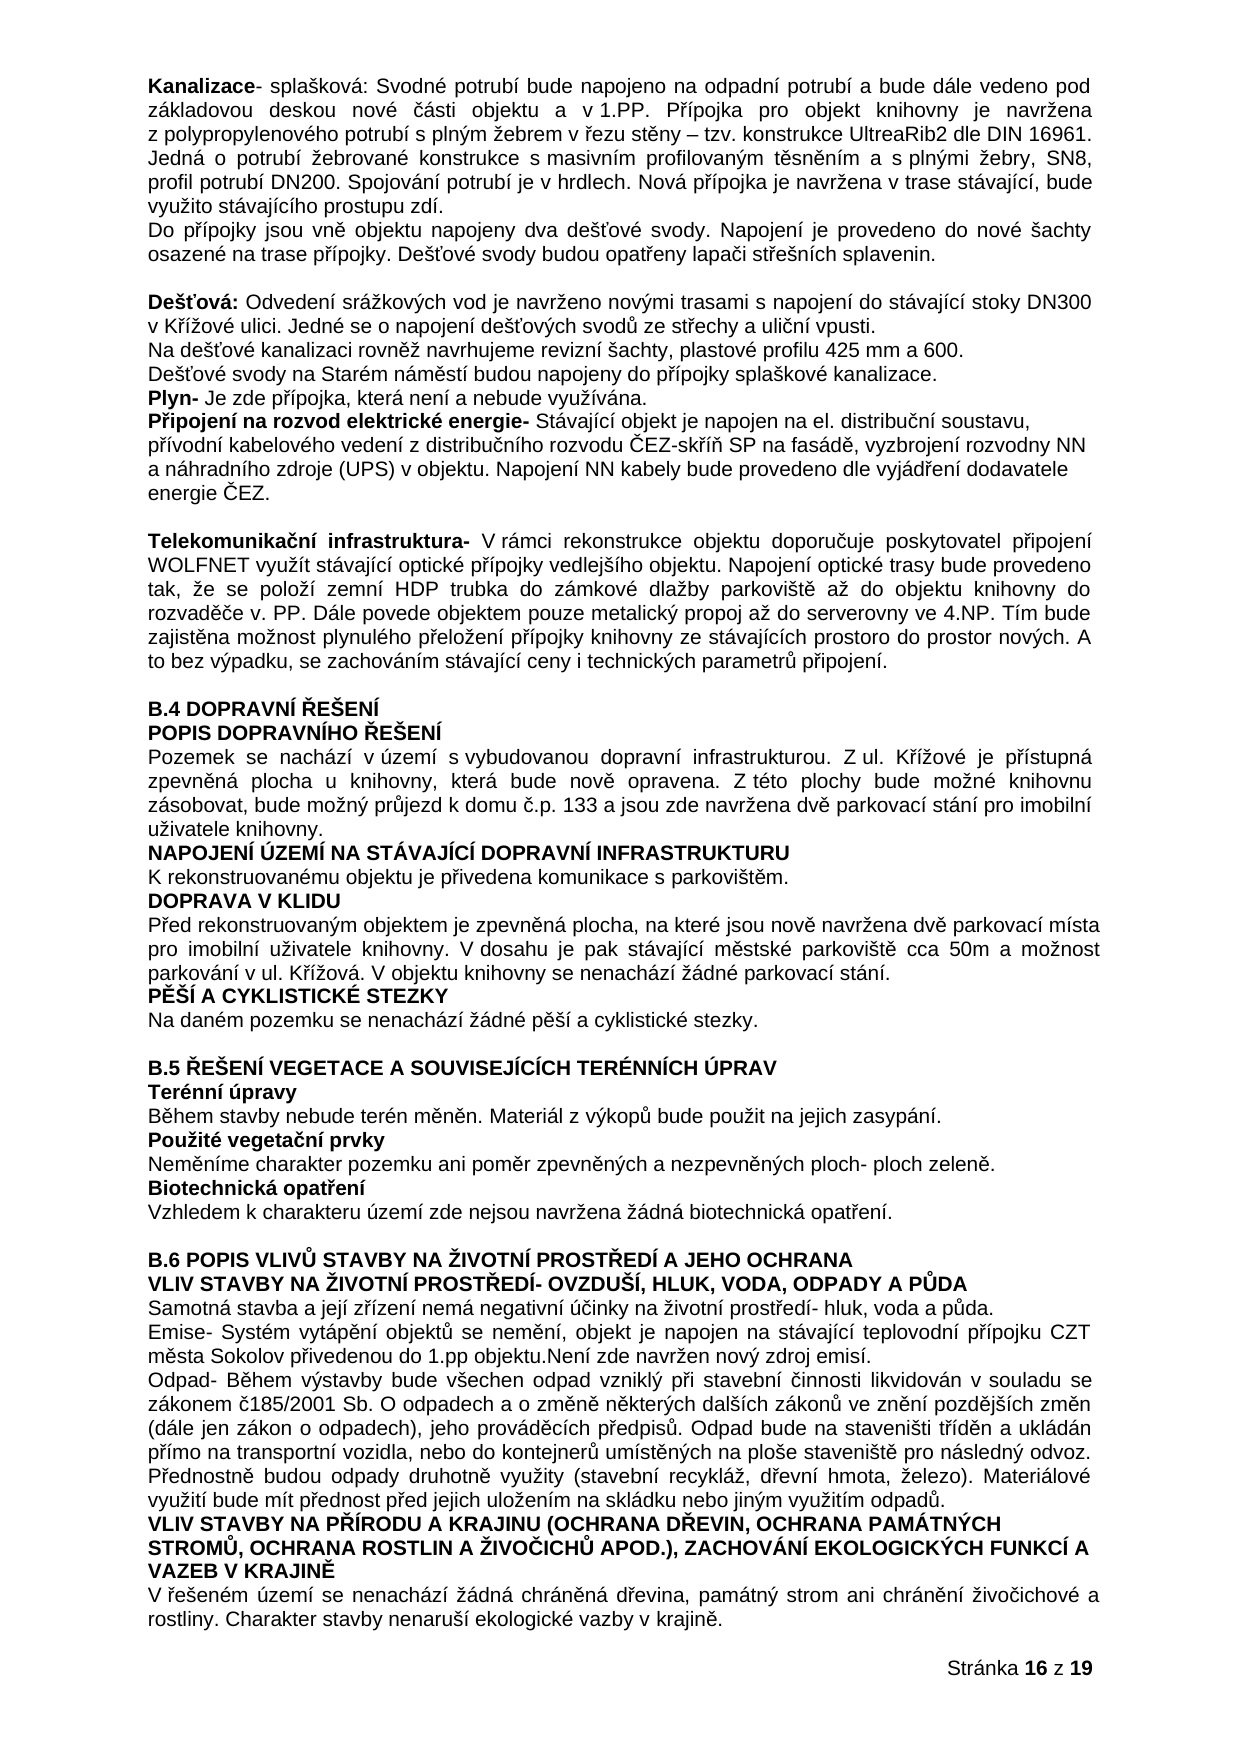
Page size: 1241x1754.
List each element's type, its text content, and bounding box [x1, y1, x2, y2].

text Neměníme charakter pozemku ani poměr zpevněných a nezpevněných ploch- ploch zeleně. [148, 1152, 1101, 1176]
text Biotechnická opatření [148, 1176, 1101, 1200]
text Samotná stavba a její zřízení nemá negativní účinky na životní prostředí- hluk, voda a půda. [148, 1296, 1101, 1320]
text Dešťové svody na Starém náměstí budou napojeny do přípojky splaškové kanalizace. [148, 361, 1101, 385]
text Vzhledem k charakteru území zde nejsou navržena žádná biotechnická opatření. [148, 1200, 1101, 1224]
text B.5 ŘEŠENÍ VEGETACE A SOUVISEJÍCÍCH TERÉNNÍCH ÚPRAV [148, 1056, 1101, 1080]
text Odpad- Během výstavby bude všechen odpad vzniklý při stavební činnosti likvidován v souladu se zákonem č185/2001 Sb. O odpadech a o změně některých dalších zákonů ve znění pozdějších změn (dále jen zákon o odpadech), jeho prováděcích předpisů. Odpad bude na staveništi tříděn a ukládán přímo na transportní vozidla, nebo do kontejnerů umístěných na ploše staveniště pro následný odvoz. Přednostně budou odpady druhotně využity (stavební recykláž, dřevní hmota, železo). Materiálové využití bude mít přednost před jejich uložením na skládku nebo jiným využitím odpadů. [148, 1368, 1092, 1511]
text Do přípojky jsou vně objektu napojeny dva dešťové svody. Napojení je provedeno do nové šachty osazené na trase přípojky. Dešťové svody budou opatřeny lapači střešních splavenin. [148, 218, 1092, 266]
text Plyn- Je zde přípojka, která není a nebude využívána. [148, 385, 1101, 409]
text DOPRAVA V KLIDU [148, 888, 1101, 912]
text POPIS DOPRAVNÍHO ŘEŠENÍ [148, 721, 1101, 745]
text Před rekonstruovaným objektem je zpevněná plocha, na které jsou nově navržena dvě parkovací místa pro imobilní uživatele knihovny. V dosahu je pak stávající městské parkoviště cca 50m a možnost parkování v ul. Křížová. V objektu knihovny se nenachází žádné parkovací stání. [148, 912, 1101, 984]
text VLIV STAVBY NA PŘÍRODU A KRAJINU (OCHRANA DŘEVIN, OCHRANA PAMÁTNÝCH STROMŮ, OCHRANA ROSTLIN A ŽIVOČICHŮ APOD.), ZACHOVÁNÍ EKOLOGICKÝCH FUNKCÍ A VAZEB V KRAJINĚ [148, 1511, 1092, 1583]
text Během stavby nebude terén měněn. Materiál z výkopů bude použit na jejich zasypání. [148, 1104, 1101, 1128]
text Kanalizace- splašková: Svodné potrubí bude napojeno na odpadní potrubí a bude dále vedeno pod základovou deskou nové části objektu a v 1.PP. Přípojka pro objekt knihovny je navržena z polypropylenového potrubí s plným žebrem v řezu stěny – tzv. konstrukce UltreaRib2 dle DIN 16961. Jedná o potrubí žebrované konstrukce s masivním profilovaným těsněním a s plnými žebry, SN8, profil potrubí DN200. Spojování potrubí je v hrdlech. Nová přípojka je navržena v trase stávající, bude využito stávajícího prostupu zdí. [148, 74, 1092, 218]
text PĚŠÍ A CYKLISTICKÉ STEZKY [148, 984, 1101, 1008]
text K rekonstruovanému objektu je přivedena komunikace s parkovištěm. [148, 864, 1101, 888]
text Telekomunikační infrastruktura- V rámci rekonstrukce objektu doporučuje poskytovatel připojení WOLFNET využít stávající optické přípojky vedlejšího objektu. Napojení optické trasy bude provedeno tak, že se položí zemní HDP trubka do zámkové dlažby parkoviště až do objektu knihovny do rozvaděče v. PP. Dále povede objektem pouze metalický propoj až do serverovny ve 4.NP. Tím bude zajistěna možnost plynulého přeložení přípojky knihovny ze stávajících prostoro do prostor nových. A to bez výpadku, se zachováním stávající ceny i technických parametrů připojení. [148, 529, 1092, 673]
text B.6 POPIS VLIVŮ STAVBY NA ŽIVOTNÍ PROSTŘEDÍ A JEHO OCHRANA [148, 1248, 1101, 1272]
text Dešťová: Odvedení srážkových vod je navrženo novými trasami s napojení do stávající stoky DN300 v Křížové ulici. Jedné se o napojení dešťových svodů ze střechy a uliční vpusti. [148, 289, 1092, 337]
text B.4 DOPRAVNÍ ŘEŠENÍ [148, 697, 1101, 721]
text Na daném pozemku se nenachází žádné pěší a cyklistické stezky. [148, 1008, 1101, 1032]
text Pozemek se nachází v území s vybudovanou dopravní infrastrukturou. Z ul. Křížové je přístupná zpevněná plocha u knihovny, která bude nově opravena. Z této plochy bude možné knihovnu zásobovat, bude možný průjezd k domu č.p. 133 a jsou zde navržena dvě parkovací stání pro imobilní uživatele knihovny. [148, 745, 1092, 841]
text VLIV STAVBY NA ŽIVOTNÍ PROSTŘEDÍ- OVZDUŠÍ, HLUK, VODA, ODPADY A PŮDA [148, 1272, 1101, 1296]
text NAPOJENÍ ÚZEMÍ NA STÁVAJÍCÍ DOPRAVNÍ INFRASTRUKTURU [148, 841, 1101, 864]
text Použité vegetační prvky [148, 1128, 1101, 1152]
text Na dešťové kanalizaci rovněž navrhujeme revizní šachty, plastové profilu 425 mm a 600. [148, 337, 1092, 361]
text Emise- Systém vytápění objektů se nemění, objekt je napojen na stávající teplovodní přípojku CZT města Sokolov přivedenou do 1.pp objektu.Není zde navržen nový zdroj emisí. [148, 1320, 1092, 1368]
text Terénní úpravy [148, 1080, 1101, 1104]
text V řešeném území se nenachází žádná chráněná dřevina, památný strom ani chránění živočichové a rostliny. Charakter stavby nenaruší ekologické vazby v krajině. [148, 1583, 1101, 1631]
